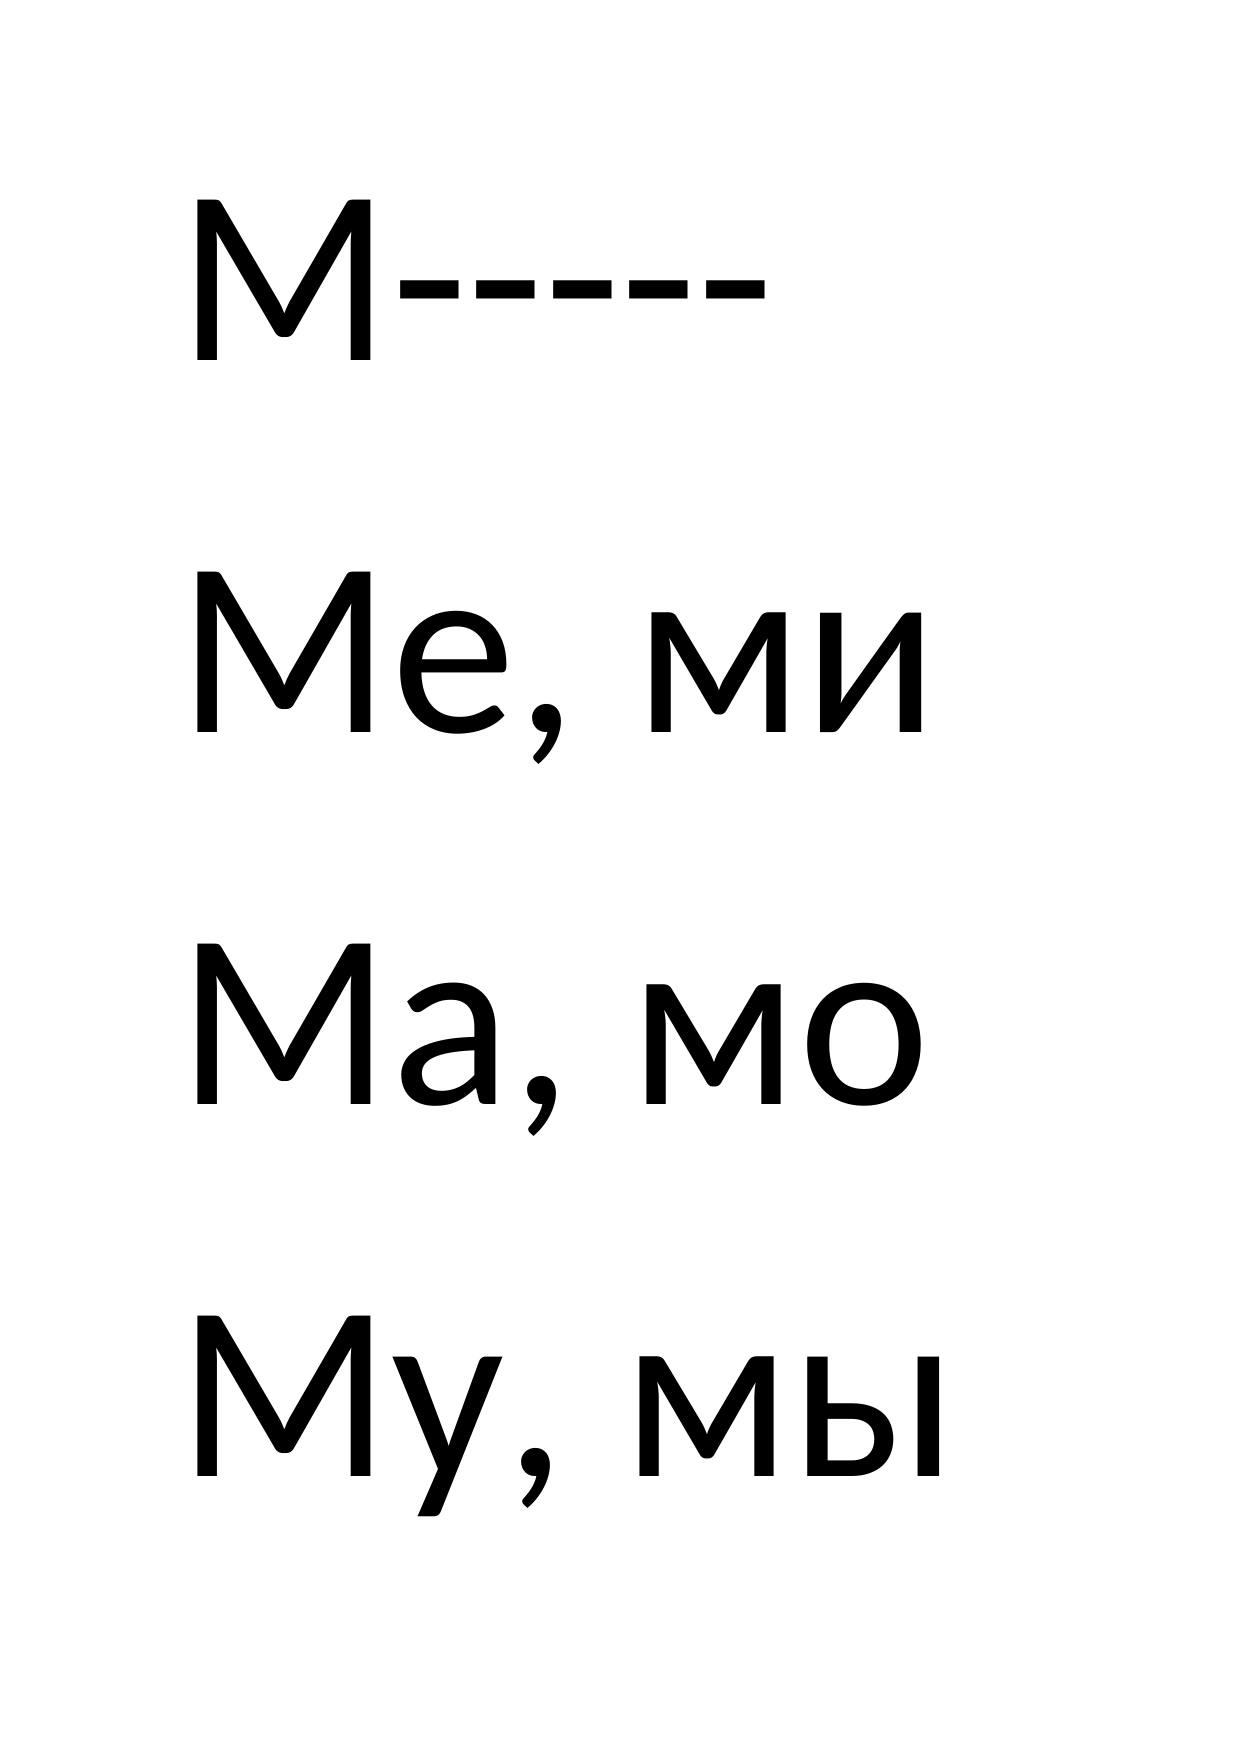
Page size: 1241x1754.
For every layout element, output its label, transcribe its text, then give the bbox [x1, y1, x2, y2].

text Ма, мо [177, 862, 1152, 1167]
text М----- [177, 118, 1152, 423]
text Ме, ми [177, 490, 1152, 795]
text Му, мы [177, 1233, 1152, 1539]
